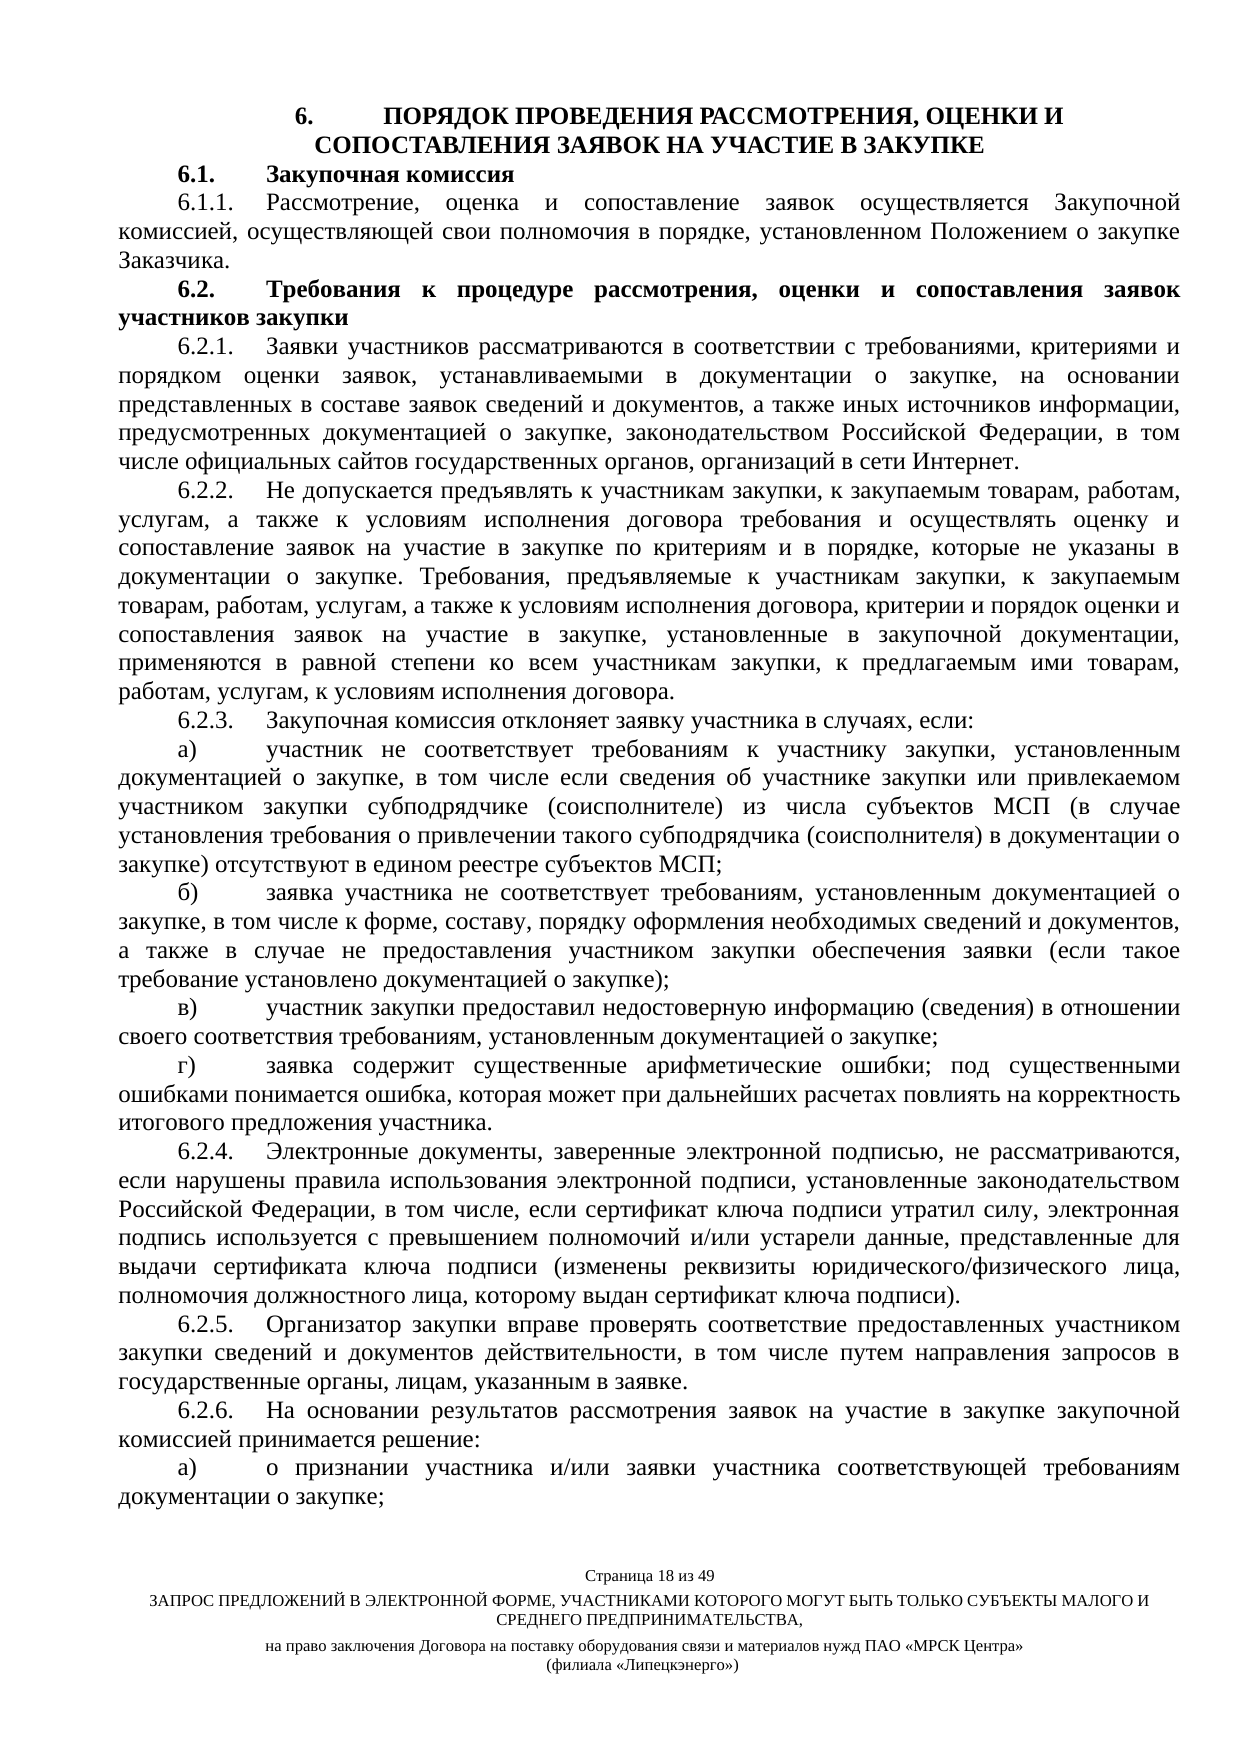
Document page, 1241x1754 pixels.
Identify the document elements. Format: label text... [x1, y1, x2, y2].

list заявка содержит существенные арифметические ошибки; под существенными ошибками понимается ошибка, которая может при дальнейших расчетах повлиять на корректность итогового предложения участника. [118, 1050, 1181, 1136]
subtitle Требования к процедуре рассмотрения, оценки и сопоставления заявок участников закупки [118, 274, 1181, 331]
subtitle Заявки участников рассматриваются в соответствии с требованиями, критериями и порядком оценки заявок, устанавливаемыми в документации о закупке, на основании представленных в составе заявок сведений и документов, а также иных источников информации, предусмотренных документацией о закупке, законодательством Российской Федерации, в том числе официальных сайтов государственных органов, организаций в сети Интернет. [118, 331, 1181, 475]
list заявка участника не соответствует требованиям, установленным документацией о закупке, в том числе к форме, составу, порядку оформления необходимых сведений и документов, а также в случае не предоставления участником закупки обеспечения заявки (если такое требование установлено документацией о закупке); [118, 877, 1181, 992]
list участник закупки предоставил недостоверную информацию (сведения) в отношении своего соответствия требованиям, установленным документацией о закупке; [118, 992, 1181, 1050]
subtitle Электронные документы, заверенные электронной подписью, не рассматриваются, если нарушены правила использования электронной подписи, установленные законодательством Российской Федерации, в том числе, если сертификат ключа подписи утратил силу, электронная подпись используется с превышением полномочий и/или устарели данные, представленные для выдачи сертификата ключа подписи (изменены реквизиты юридического/физического лица, полномочия должностного лица, которому выдан сертификат ключа подписи). [118, 1136, 1181, 1309]
subtitle Не допускается предъявлять к участникам закупки, к закупаемым товарам, работам, услугам, а также к условиям исполнения договора требования и осуществлять оценку и сопоставление заявок на участие в закупке по критериям и в порядке, которые не указаны в документации о закупке. Требования, предъявляемые к участникам закупки, к закупаемым товарам, работам, услугам, а также к условиям исполнения договора, критерии и порядок оценки и сопоставления заявок на участие в закупке, установленные в закупочной документации, применяются в равной степени ко всем участникам закупки, к предлагаемым ими товарам, работам, услугам, к условиям исполнения договора. [118, 475, 1181, 705]
subtitle На основании результатов рассмотрения заявок на участие в закупке закупочной комиссией принимается решение: [118, 1395, 1181, 1452]
subtitle Рассмотрение, оценка и сопоставление заявок осуществляется Закупочной комиссией, осуществляющей свои полномочия в порядке, установленном Положением о закупке Заказчика. [118, 187, 1181, 274]
subtitle о признании участника и/или заявки участника соответствующей требованиям документации о закупке; [118, 1452, 1181, 1510]
subtitle Организатор закупки вправе проверять соответствие предоставленных участником закупки сведений и документов действительности, в том числе путем направления запросов в государственные органы, лицам, указанным в заявке. [118, 1309, 1181, 1395]
subtitle Закупочная комиссия [118, 159, 1181, 187]
list участник не соответствует требованиям к участнику закупки, установленным документацией о закупке, в том числе если сведения об участнике закупки или привлекаемом участником закупки субподрядчике (соисполнителе) из числа субъектов МСП (в случае установления требования о привлечении такого субподрядчика (соисполнителя) в документации о закупке) отсутствуют в едином реестре субъектов МСП; [118, 734, 1181, 877]
subtitle ПОРЯДОК ПРОВЕДЕНИЯ РАССМОТРЕНИЯ, ОЦЕНКИ И СОПОСТАВЛЕНИЯ ЗАЯВОК НА УЧАСТИЕ В ЗАКУПКЕ [118, 101, 1181, 159]
subtitle Закупочная комиссия отклоняет заявку участника в случаях, если: [118, 705, 1181, 734]
